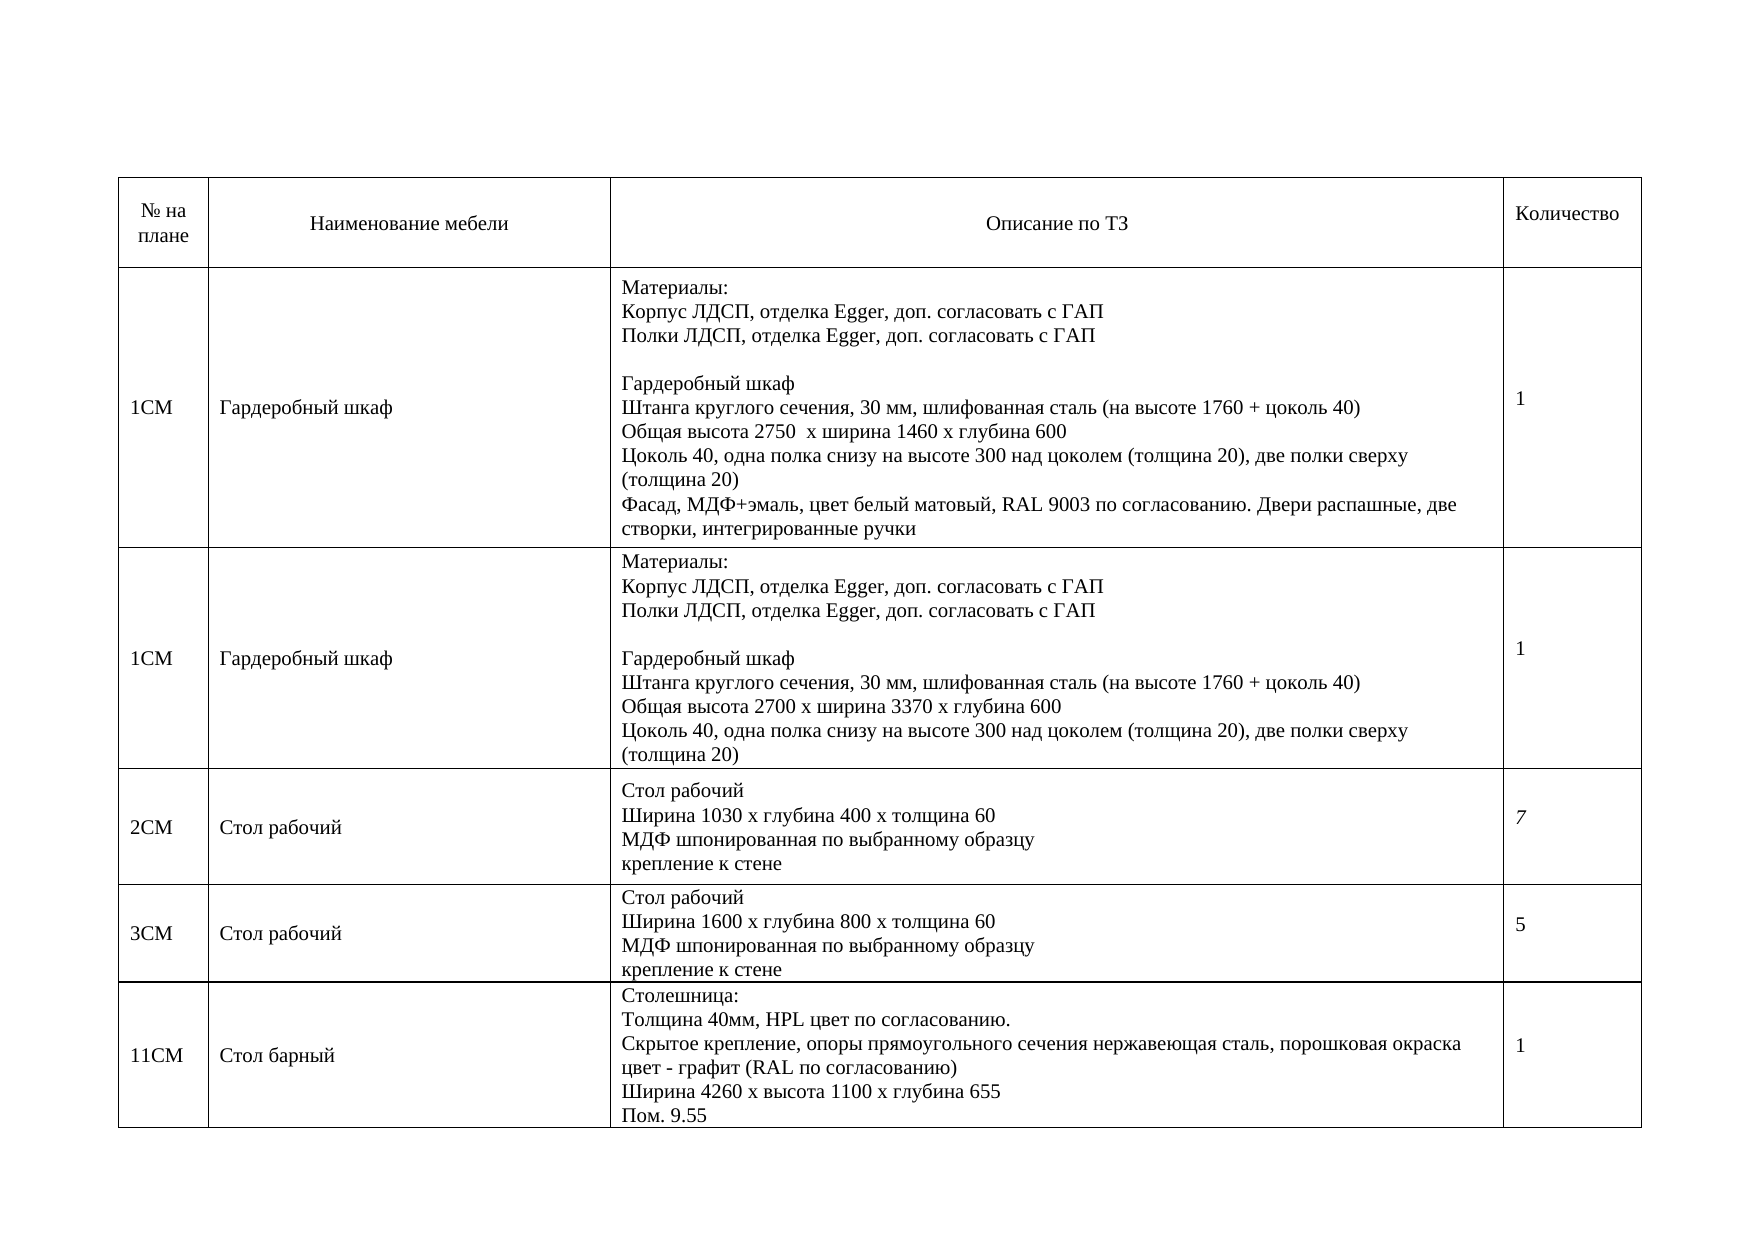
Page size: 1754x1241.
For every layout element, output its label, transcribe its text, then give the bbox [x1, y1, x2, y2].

table_cell 1СМ [119, 548, 208, 768]
table_cell Материалы: Корпус ЛДСП, отделка Egger, доп. согласовать с ГАП Полки ЛДСП, отделка Egger, доп. согласовать с ГАП Гардеробный шкаф Штанга круглого сечения, 30 мм, шлифованная сталь (на высоте 1760 + цоколь 40) Общая высота 2700 x ширина 3370 x глубина 600 Цоколь 40, одна полка снизу на высоте 300 над цоколем (толщина 20), две полки сверху (толщина 20) [611, 548, 1503, 768]
table_cell Гардеробный шкаф [209, 548, 610, 768]
table_cell Стол барный [209, 983, 610, 1127]
table_cell Стол рабочий [209, 769, 610, 884]
table_cell 2СМ [119, 769, 208, 884]
table_cell Столешница: Толщина 40мм, HPL цвет по согласованию. Скрытое крепление, опоры прямоугольного сечения нержавеющая сталь, порошковая окраска цвет - графит (RAL по согласованию) Ширина 4260 x высота 1100 x глубина 655 Пом. 9.55 [611, 983, 1503, 1127]
table_cell 1 [1504, 548, 1641, 768]
table_cell Материалы: Корпус ЛДСП, отделка Egger, доп. согласовать с ГАП Полки ЛДСП, отделка Egger, доп. согласовать с ГАП Гардеробный шкаф Штанга круглого сечения, 30 мм, шлифованная сталь (на высоте 1760 + цоколь 40) Общая высота 2750 x ширина 1460 x глубина 600 Цоколь 40, одна полка снизу на высоте 300 над цоколем (толщина 20), две полки сверху (толщина 20) Фасад, МДФ+эмаль, цвет белый матовый, RAL 9003 по согласованию. Двери распашные, две створки, интегрированные ручки [611, 268, 1503, 547]
table_header Наименование мебели [209, 178, 610, 267]
table_cell Гардеробный шкаф [209, 268, 610, 547]
table_cell 3СМ [119, 885, 208, 981]
table_cell Стол рабочий Ширина 1030 x глубина 400 x толщина 60 МДФ шпонированная по выбранному образцу крепление к стене [611, 769, 1503, 884]
table_cell Стол рабочий Ширина 1600 x глубина 800 x толщина 60 МДФ шпонированная по выбранному образцу крепление к стене [611, 885, 1503, 981]
table_cell 1 [1504, 983, 1641, 1127]
table_cell Стол рабочий [209, 885, 610, 981]
table_header Количество [1504, 178, 1641, 267]
table_cell 5 [1504, 885, 1641, 981]
table_cell 1СМ [119, 268, 208, 547]
table_header № на плане [119, 178, 208, 267]
table_cell 11СМ [119, 983, 208, 1127]
table_cell 1 [1504, 268, 1641, 547]
table_cell 7 [1504, 769, 1641, 884]
table_header Описание по ТЗ [611, 178, 1503, 267]
